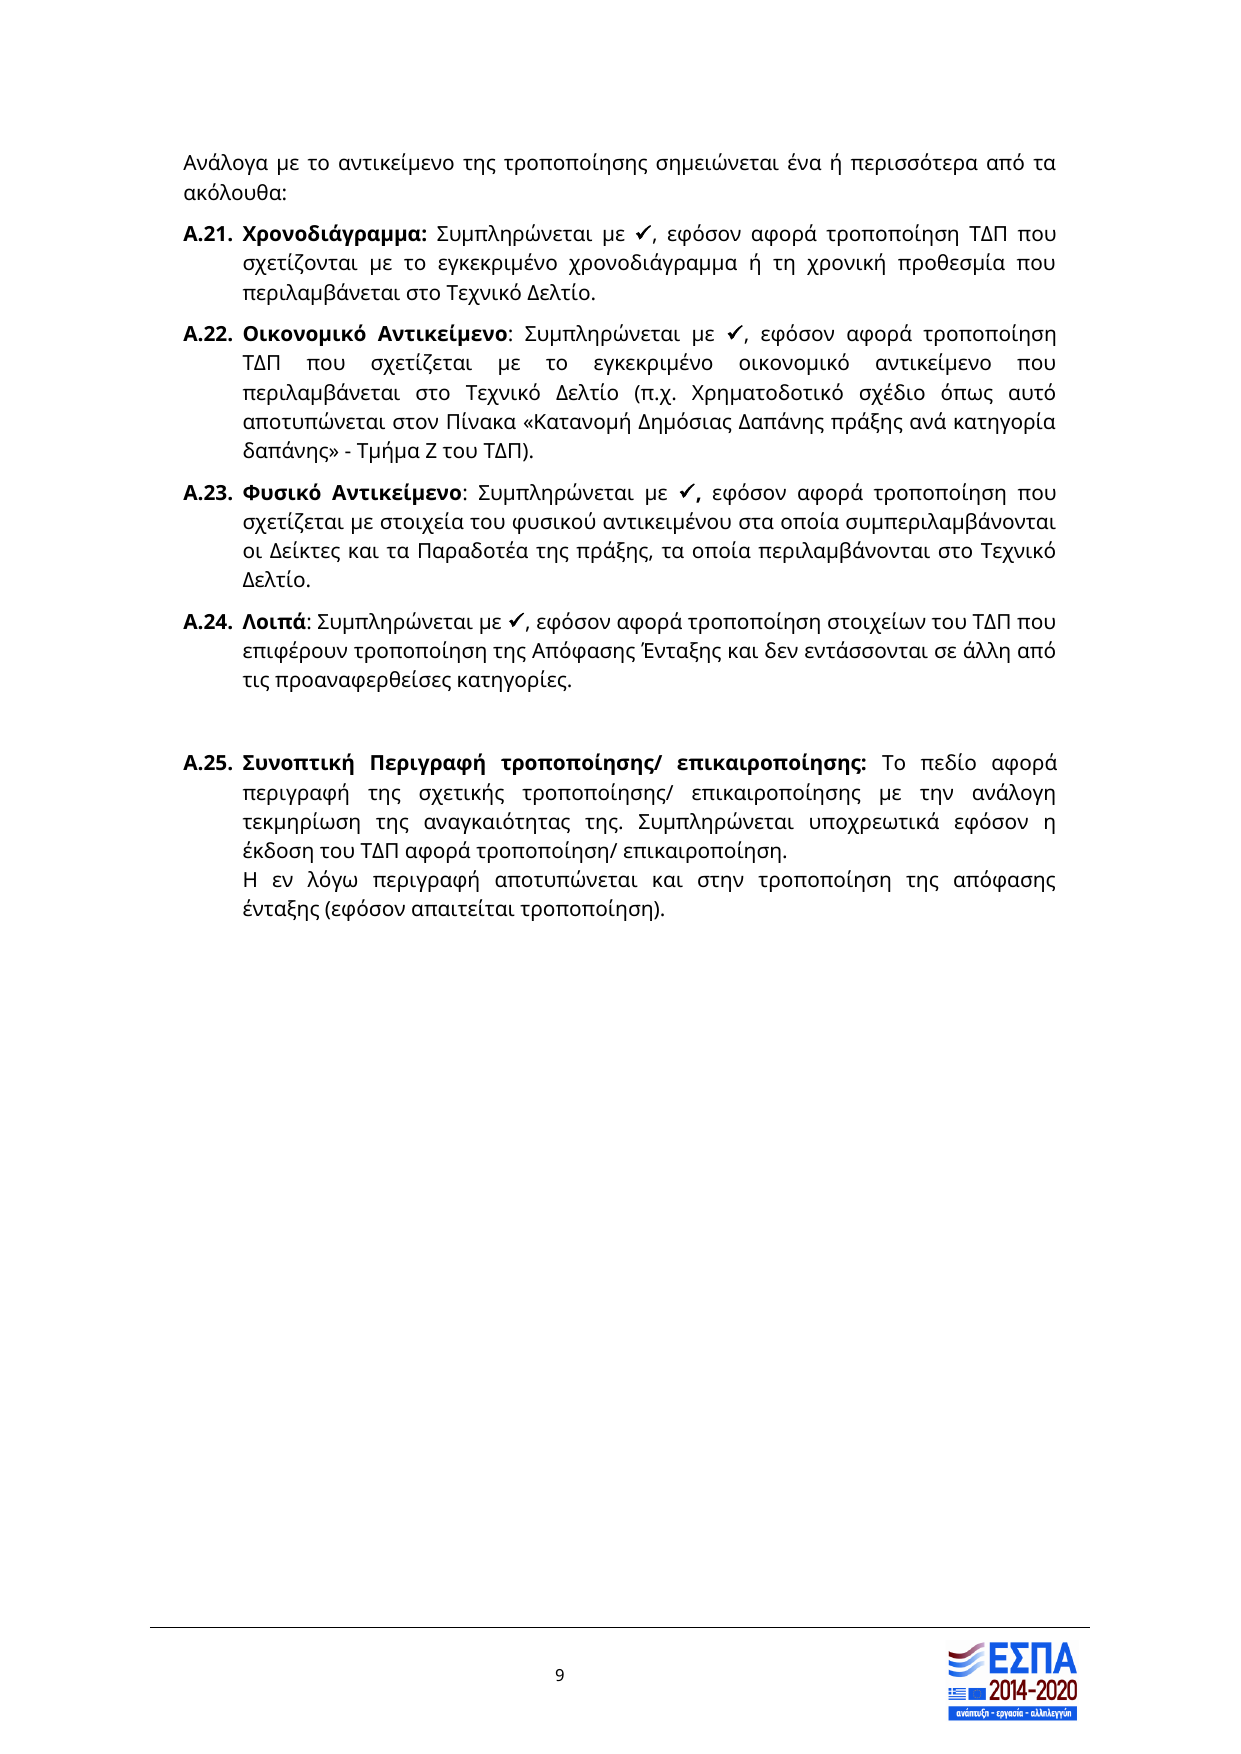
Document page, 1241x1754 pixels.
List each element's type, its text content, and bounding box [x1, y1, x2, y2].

text Ανάλογα με το αντικείμενο της τροποποίησης σημειώνεται ένα ή περισσότερα από τα ακόλουθα: [183, 148, 1057, 206]
text Η εν λόγω περιγραφή αποτυπώνεται και στην τροποποίηση της απόφασης ένταξης (εφόσον απαιτείται τροποποίηση). [242, 864, 1057, 923]
picture [945, 1640, 1080, 1722]
list Συνοπτική Περιγραφή τροποποίησης/ επικαιροποίησης: Το πεδίο αφορά περιγραφή της σχετικής τροποποίησης/ επικαιροποίησης με την ανάλογη τεκμηρίωση της αναγκαιότητας της. Συμπληρώνεται υποχρεωτικά εφόσον η έκδοση του ΤΔΠ αφορά τροποποίηση/ επικαιροποίηση. [183, 748, 1057, 864]
list Λοιπά: Συμπληρώνεται με , εφόσον αφορά τροποποίηση στοιχείων του ΤΔΠ που επιφέρουν τροποποίηση της Απόφασης Ένταξης και δεν εντάσσονται σε άλλη από τις προαναφερθείσες κατηγορίες. [183, 606, 1057, 693]
list Οικονομικό Αντικείμενο: Συμπληρώνεται με , εφόσον αφορά τροποποίηση ΤΔΠ που σχετίζεται με το εγκεκριμένο οικονομικό αντικείμενο που περιλαμβάνεται στο Τεχνικό Δελτίο (π.χ. Χρηματοδοτικό σχέδιο όπως αυτό αποτυπώνεται στον Πίνακα «Κατανομή Δημόσιας Δαπάνης πράξης ανά κατηγορία δαπάνης» - Τμήμα Ζ του ΤΔΠ). [183, 318, 1057, 464]
list Φυσικό Αντικείμενο: Συμπληρώνεται με , εφόσον αφορά τροποποίηση που σχετίζεται με στοιχεία του φυσικού αντικειμένου στα οποία συμπεριλαμβάνονται οι Δείκτες και τα Παραδοτέα της πράξης, τα οποία περιλαμβάνονται στο Τεχνικό Δελτίο. [183, 477, 1057, 593]
list Χρονοδιάγραμμα: Συμπληρώνεται με , εφόσον αφορά τροποποίηση ΤΔΠ που σχετίζονται με το εγκεκριμένο χρονοδιάγραμμα ή τη χρονική προθεσμία που περιλαμβάνεται στο Τεχνικό Δελτίο. [183, 218, 1057, 306]
